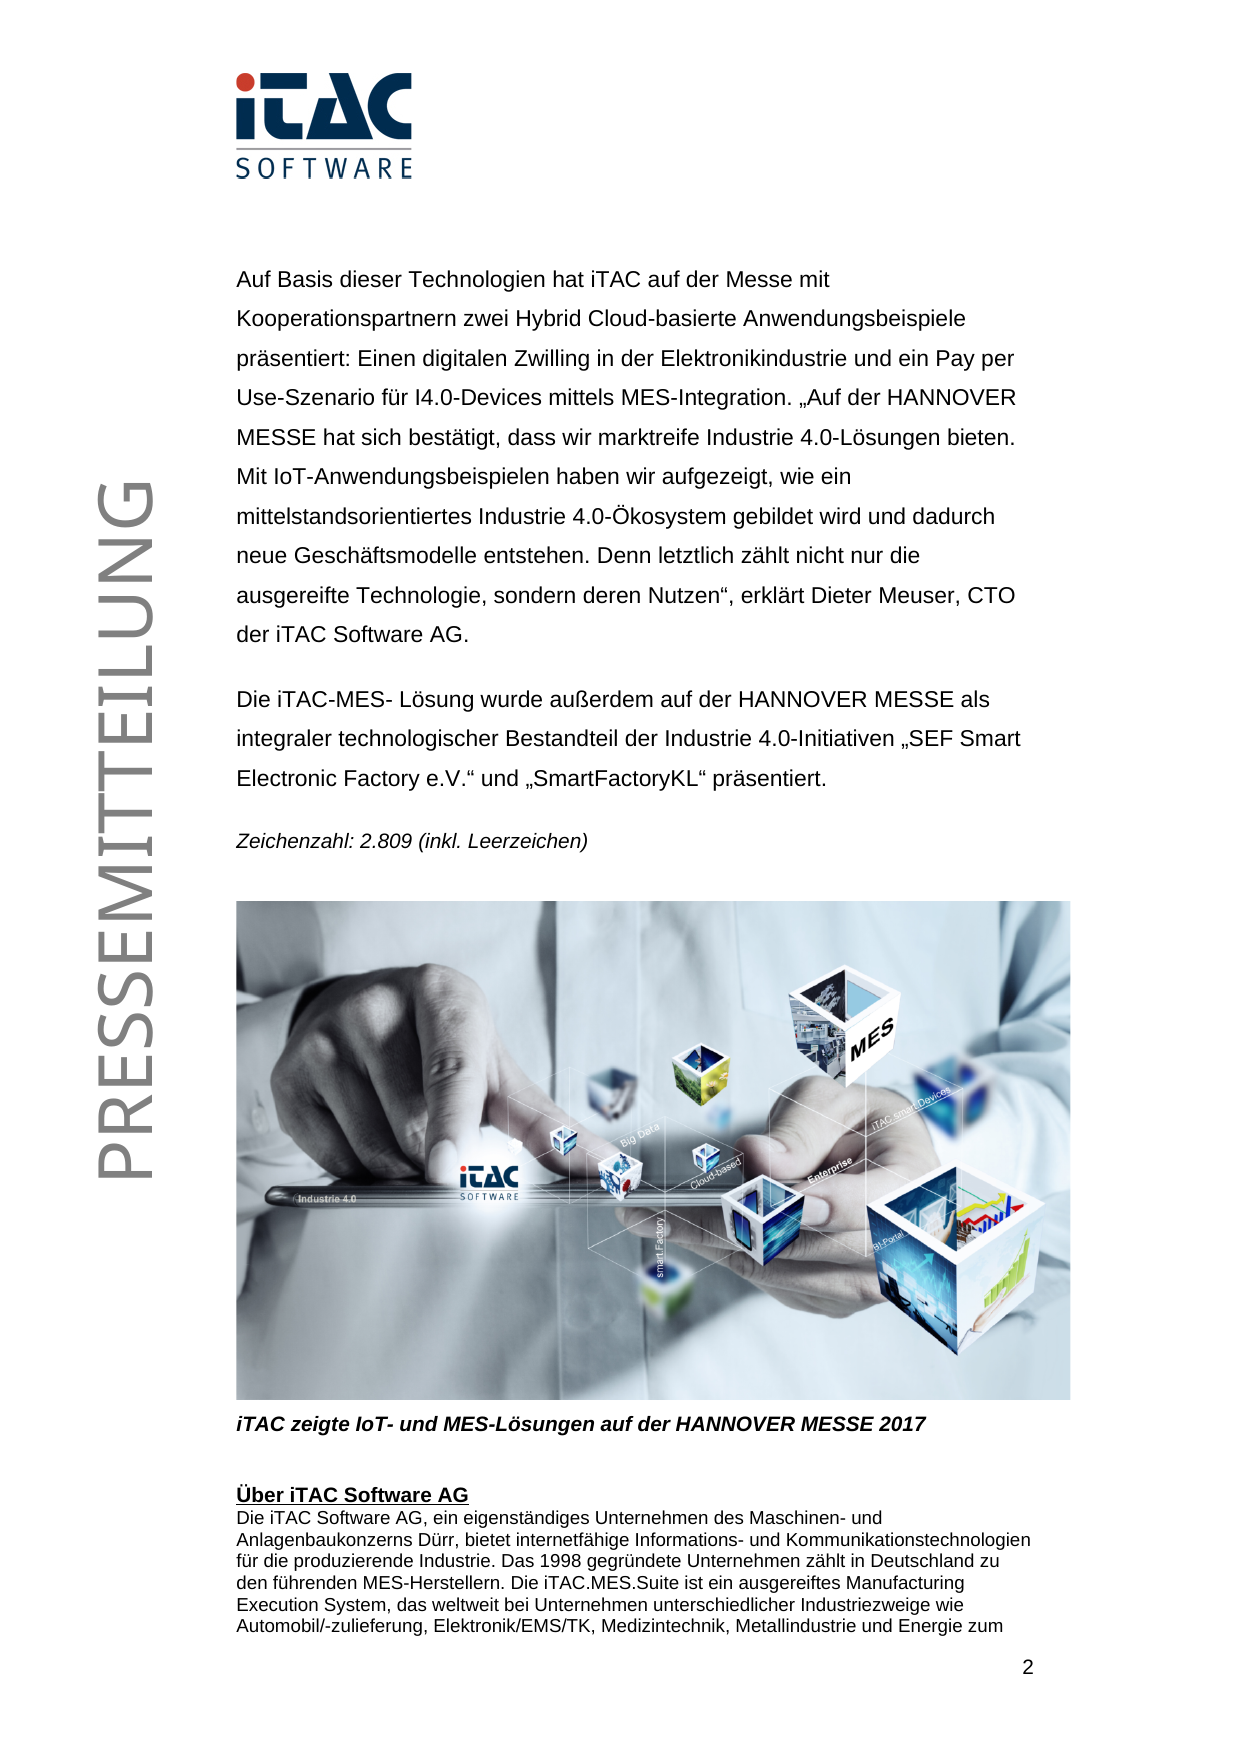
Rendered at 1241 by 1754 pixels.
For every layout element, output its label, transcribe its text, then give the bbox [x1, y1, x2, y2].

text iTAC zeigte IoT- und MES-Lösungen auf der HANNOVER MESSE 2017 [236, 1411, 1034, 1435]
text Über iTAC Software AG [236, 1483, 1034, 1507]
text Auf Basis dieser Technologien hat iTAC auf der Messe mit Kooperationspartnern zwei Hybrid Cloud-basierte Anwendungsbeispiele präsentiert: Einen digitalen Zwilling in der Elektronikindustrie und ein Pay per Use-Szenario für I4.0-Devices mittels MES-Integration. „Auf der HANNOVER MESSE hat sich bestätigt, dass wir marktreife Industrie 4.0-Lösungen bieten. Mit IoT-Anwendungsbeispielen haben wir aufgezeigt, wie ein mittelstandsorientiertes Industrie 4.0-Ökosystem gebildet wird und dadurch neue Geschäftsmodelle entstehen. Denn letztlich zählt nicht nur die ausgereifte Technologie, sondern deren Nutzen“, erklärt Dieter Meuser, CTO der iTAC Software AG. [236, 266, 1034, 647]
text Zeichenzahl: 2.809 (inkl. Leerzeichen) [236, 829, 1034, 853]
picture [236, 901, 1071, 1400]
text Die iTAC-MES- Lösung wurde außerdem auf der HANNOVER MESSE als integraler technologischer Bestandteil der Industrie 4.0-Initiativen „SEF Smart Electronic Factory e.V.“ und „SmartFactoryKL“ präsentiert. [236, 686, 1034, 791]
picture [236, 73, 412, 179]
